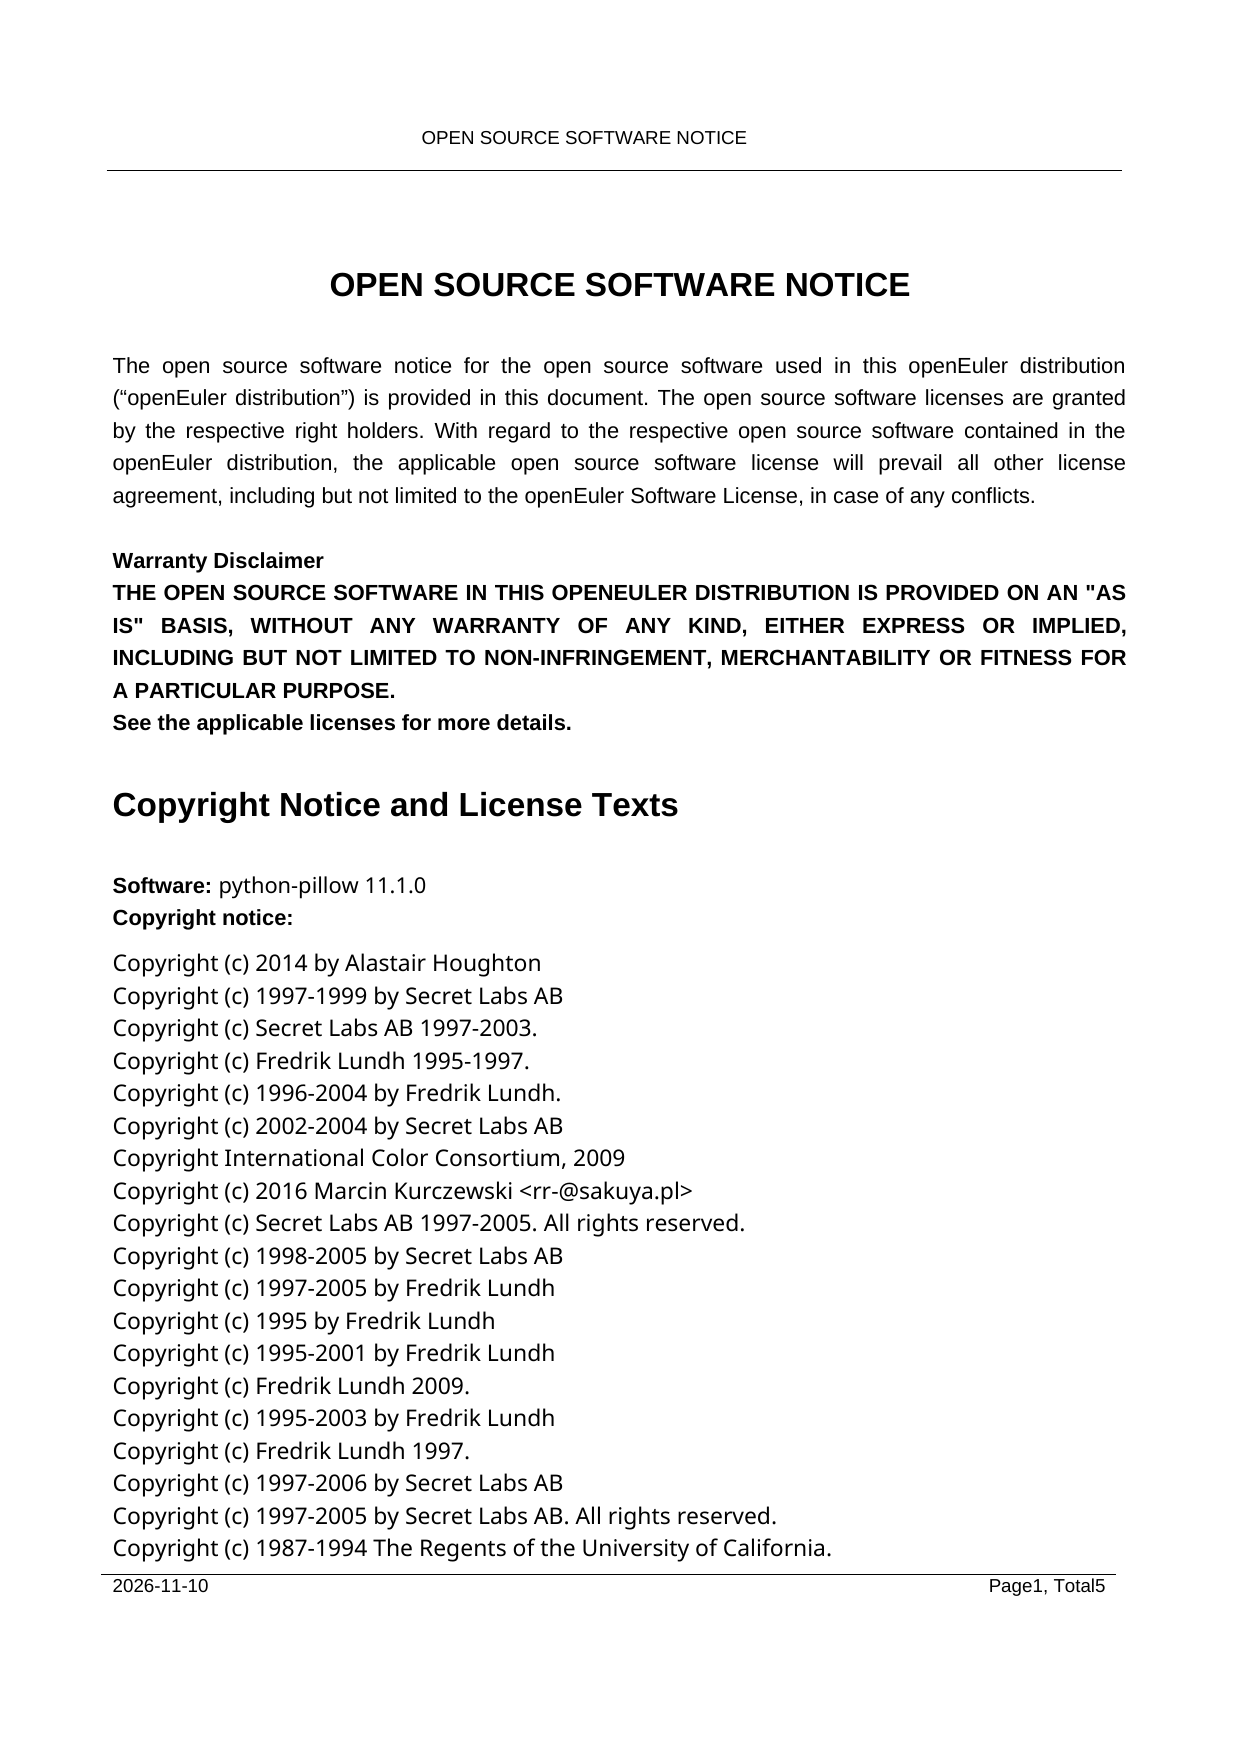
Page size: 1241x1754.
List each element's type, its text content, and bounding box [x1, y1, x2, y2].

text Warranty Disclaimer [112, 544, 1128, 576]
title Software: python-pillow 11.1.0 [112, 869, 1128, 901]
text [112, 947, 1128, 1564]
text The open source software notice for the open source software used in this openEuler distribution (“openEuler distribution”) is provided in this document. The open source software licenses are granted by the respective right holders. With regard to the respective open source software contained in the openEuler distribution, the applicable open source software license will prevail all other license agreement, including but not limited to the openEuler Software License, in case of any conflicts. [112, 349, 1128, 511]
text Copyright notice: [112, 901, 1128, 934]
text THE OPEN SOURCE SOFTWARE IN THIS OPENEULER DISTRIBUTION IS PROVIDED ON AN "AS IS" BASIS, WITHOUT ANY WARRANTY OF ANY KIND, EITHER EXPRESS OR IMPLIED, INCLUDING BUT NOT LIMITED TO NON-INFRINGEMENT, MERCHANTABILITY OR FITNESS FOR A PARTICULAR PURPOSE. See the applicable licenses for more details. [112, 576, 1128, 739]
text OPEN SOURCE SOFTWARE NOTICE [112, 251, 1128, 316]
text Copyright Notice and License Texts [112, 771, 1128, 836]
